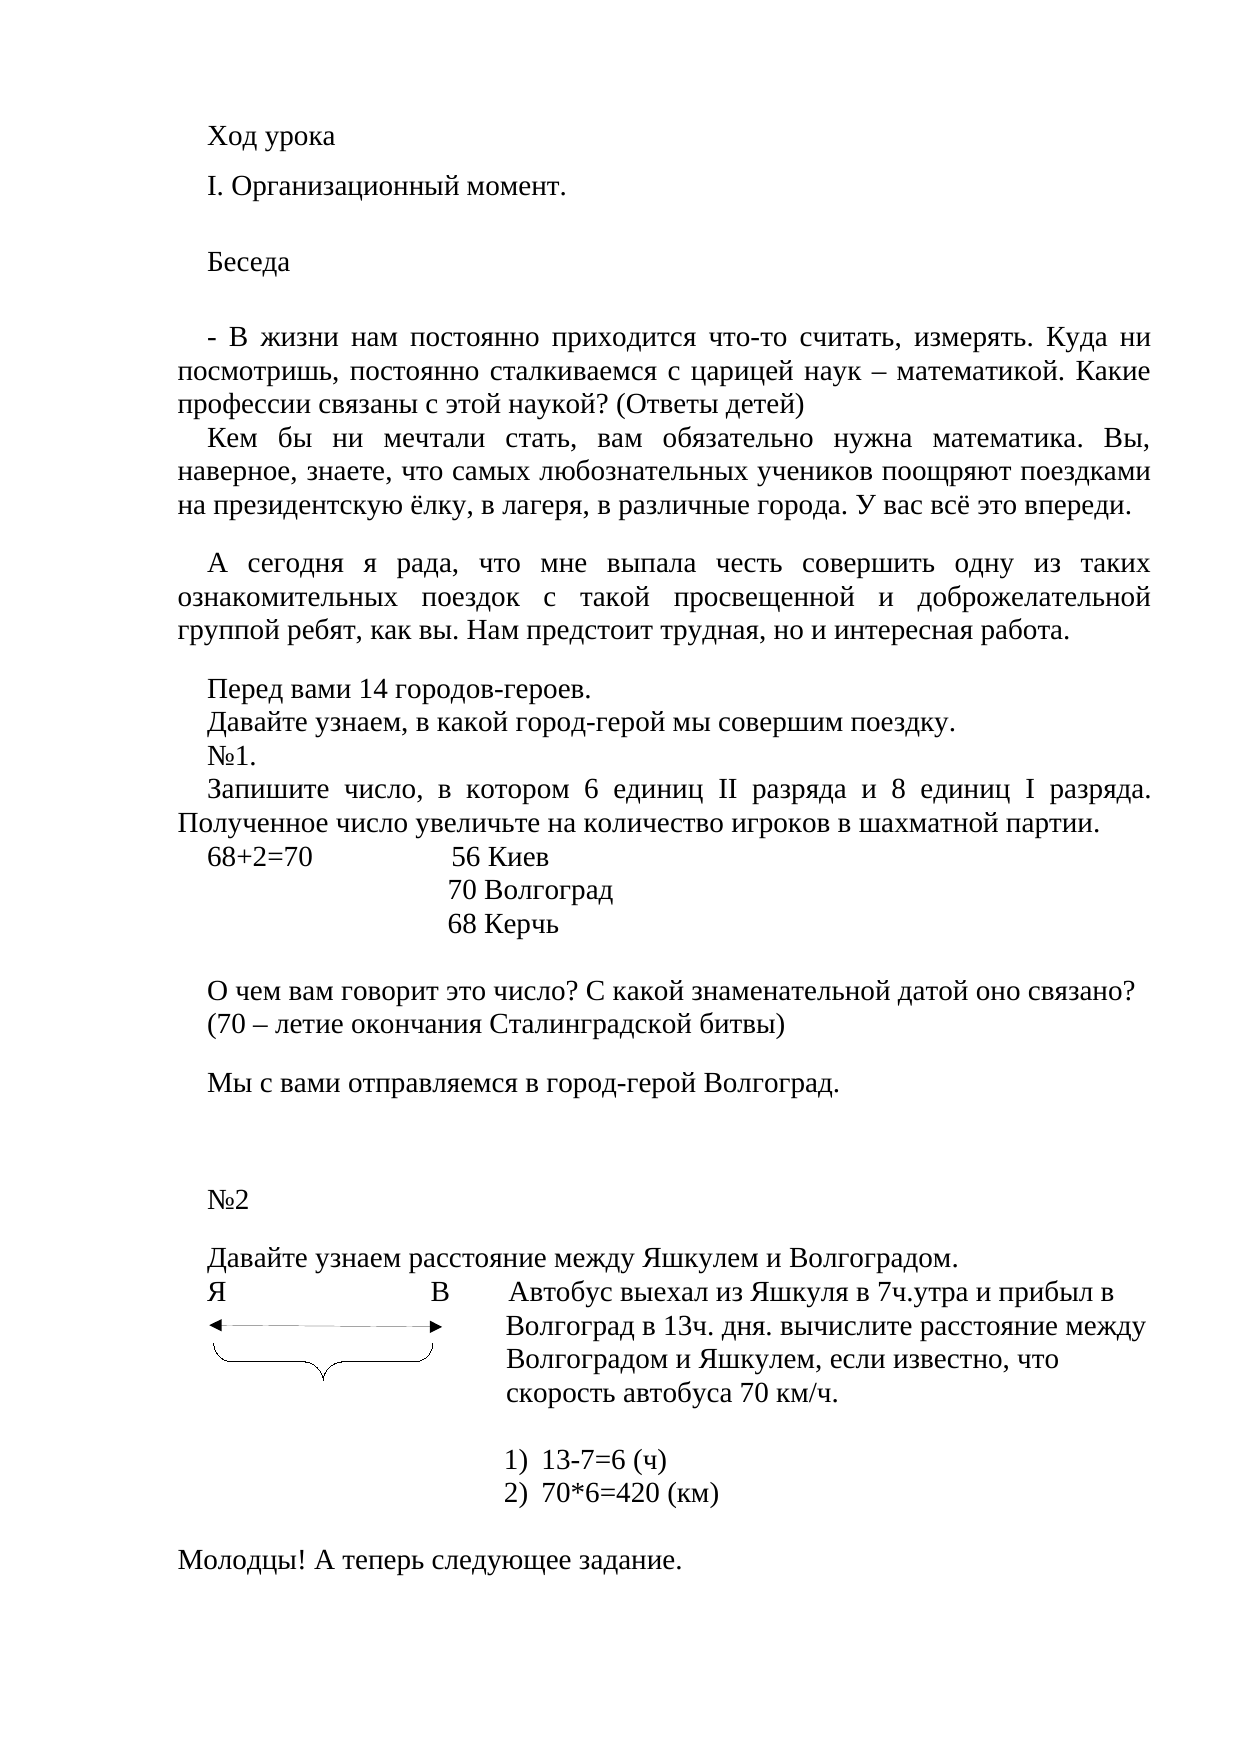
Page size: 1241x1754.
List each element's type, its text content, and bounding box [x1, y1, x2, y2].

text Давайте узнаем расстояние между Яшкулем и Волгоградом. [177, 1241, 1152, 1274]
text 70 Волгоград [177, 872, 1152, 906]
list 13-7=6 (ч) [504, 1442, 1152, 1475]
text Волгоградом и Яшкулем, если известно, что [177, 1341, 1152, 1375]
text Давайте узнаем, в какой город-герой мы совершим поездку. [177, 704, 1152, 738]
text Перед вами 14 городов-героев. [177, 671, 1152, 704]
text (70 – летие окончания Сталинградской битвы) [177, 1006, 1152, 1040]
text Молодцы! А теперь следующее задание. [177, 1542, 1152, 1576]
text Волгоград в 13ч. дня. вычислите расстояние между [177, 1308, 1152, 1341]
text Беседа [177, 244, 1152, 277]
list 70*6=420 (км) [504, 1475, 1152, 1509]
text Мы с вами отправляемся в город-герой Волгоград. [177, 1065, 1152, 1098]
text скорость автобуса 70 км/ч. [177, 1375, 1152, 1408]
text О чем вам говорит это число? С какой знаменательной датой оно связано? [177, 973, 1152, 1006]
text Запишите число, в котором 6 единиц II разряда и 8 единиц I разряда. Полученное число увеличьте на количество игроков в шахматной партии. [177, 772, 1152, 839]
text Кем бы ни мечтали стать, вам обязательно нужна математика. Вы, наверное, знаете, что самых любознательных учеников поощряют поездками на президентскую ёлку, в лагеря, в различные города. У вас всё это впереди. [177, 420, 1152, 520]
text 68+2=70 56 Киев [177, 839, 1152, 872]
text I. Организационный момент. [177, 168, 1152, 202]
text №1. [177, 738, 1152, 772]
text - В жизни нам постоянно приходится что-то считать, измерять. Куда ни посмотришь, постоянно сталкиваемся с царицей наук – математикой. Какие профессии связаны с этой наукой? (Ответы детей) [177, 319, 1152, 420]
text Я В Автобус выехал из Яшкуля в 7ч.утра и прибыл в [177, 1274, 1152, 1308]
text №2 [177, 1182, 1152, 1216]
text А сегодня я рада, что мне выпала честь совершить одну из таких ознакомительных поездок с такой просвещенной и доброжелательной группой ребят, как вы. Нам предстоит трудная, но и интересная работа. [177, 545, 1152, 646]
text Ход урока [177, 118, 1152, 152]
text 68 Керчь [177, 906, 1152, 939]
